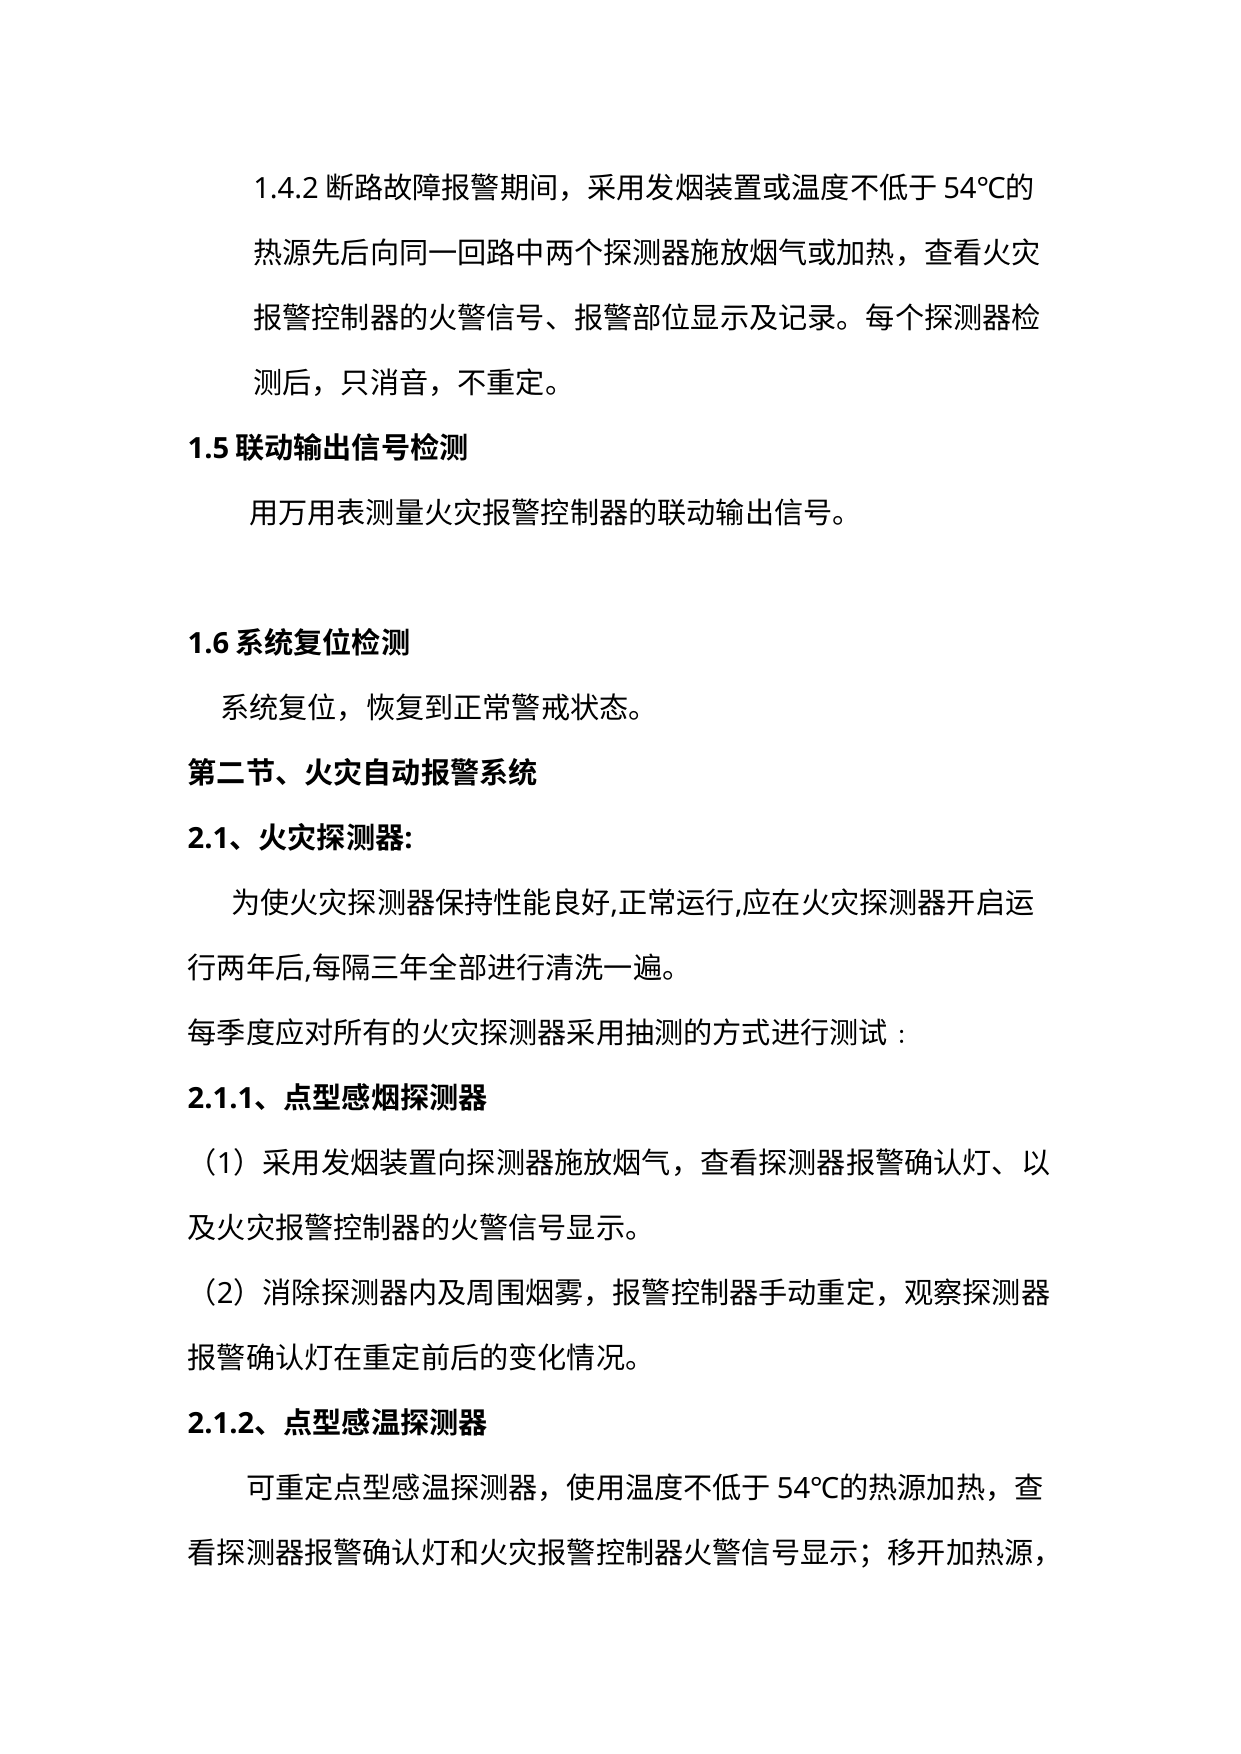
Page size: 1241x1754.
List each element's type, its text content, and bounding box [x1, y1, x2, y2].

text （1）采用发烟装置向探测器施放烟气，查看探测器报警确认灯、以及火灾报警控制器的火警信号显示。 [187, 1128, 1053, 1258]
text 系统复位，恢复到正常警戒状态。 [177, 673, 1053, 738]
text （2）消除探测器内及周围烟雾，报警控制器手动重定，观察探测器报警确认灯在重定前后的变化情况。 [187, 1258, 1053, 1388]
text 2.1.1、点型感烟探测器 [187, 1063, 1053, 1128]
text 为使火灾探测器保持性能良好,正常运行,应在火灾探测器开启运行两年后,每隔三年全部进行清洗一遍。 [187, 868, 1053, 998]
text 2.1、火灾探测器: [187, 803, 1053, 868]
text 2.1.2、点型感温探测器 [187, 1388, 1053, 1453]
text 1.4.2断路故障报警期间，采用发烟装置或温度不低于54℃的热源先后向同一回路中两个探测器施放烟气或加热，查看火灾报警控制器的火警信号、报警部位显示及记录。每个探测器检测后，只消音，不重定。 [253, 153, 1053, 413]
text 1.6系统复位检测 [187, 608, 1053, 673]
text 1.5联动输出信号检测 [187, 413, 1053, 478]
text 第二节、火灾自动报警系统 [187, 738, 1053, 803]
text 用万用表测量火灾报警控制器的联动输出信号。 [177, 478, 1053, 543]
text 每季度应对所有的火灾探测器采用抽测的方式进行测试﹕ [187, 998, 1053, 1063]
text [187, 1453, 1053, 1583]
